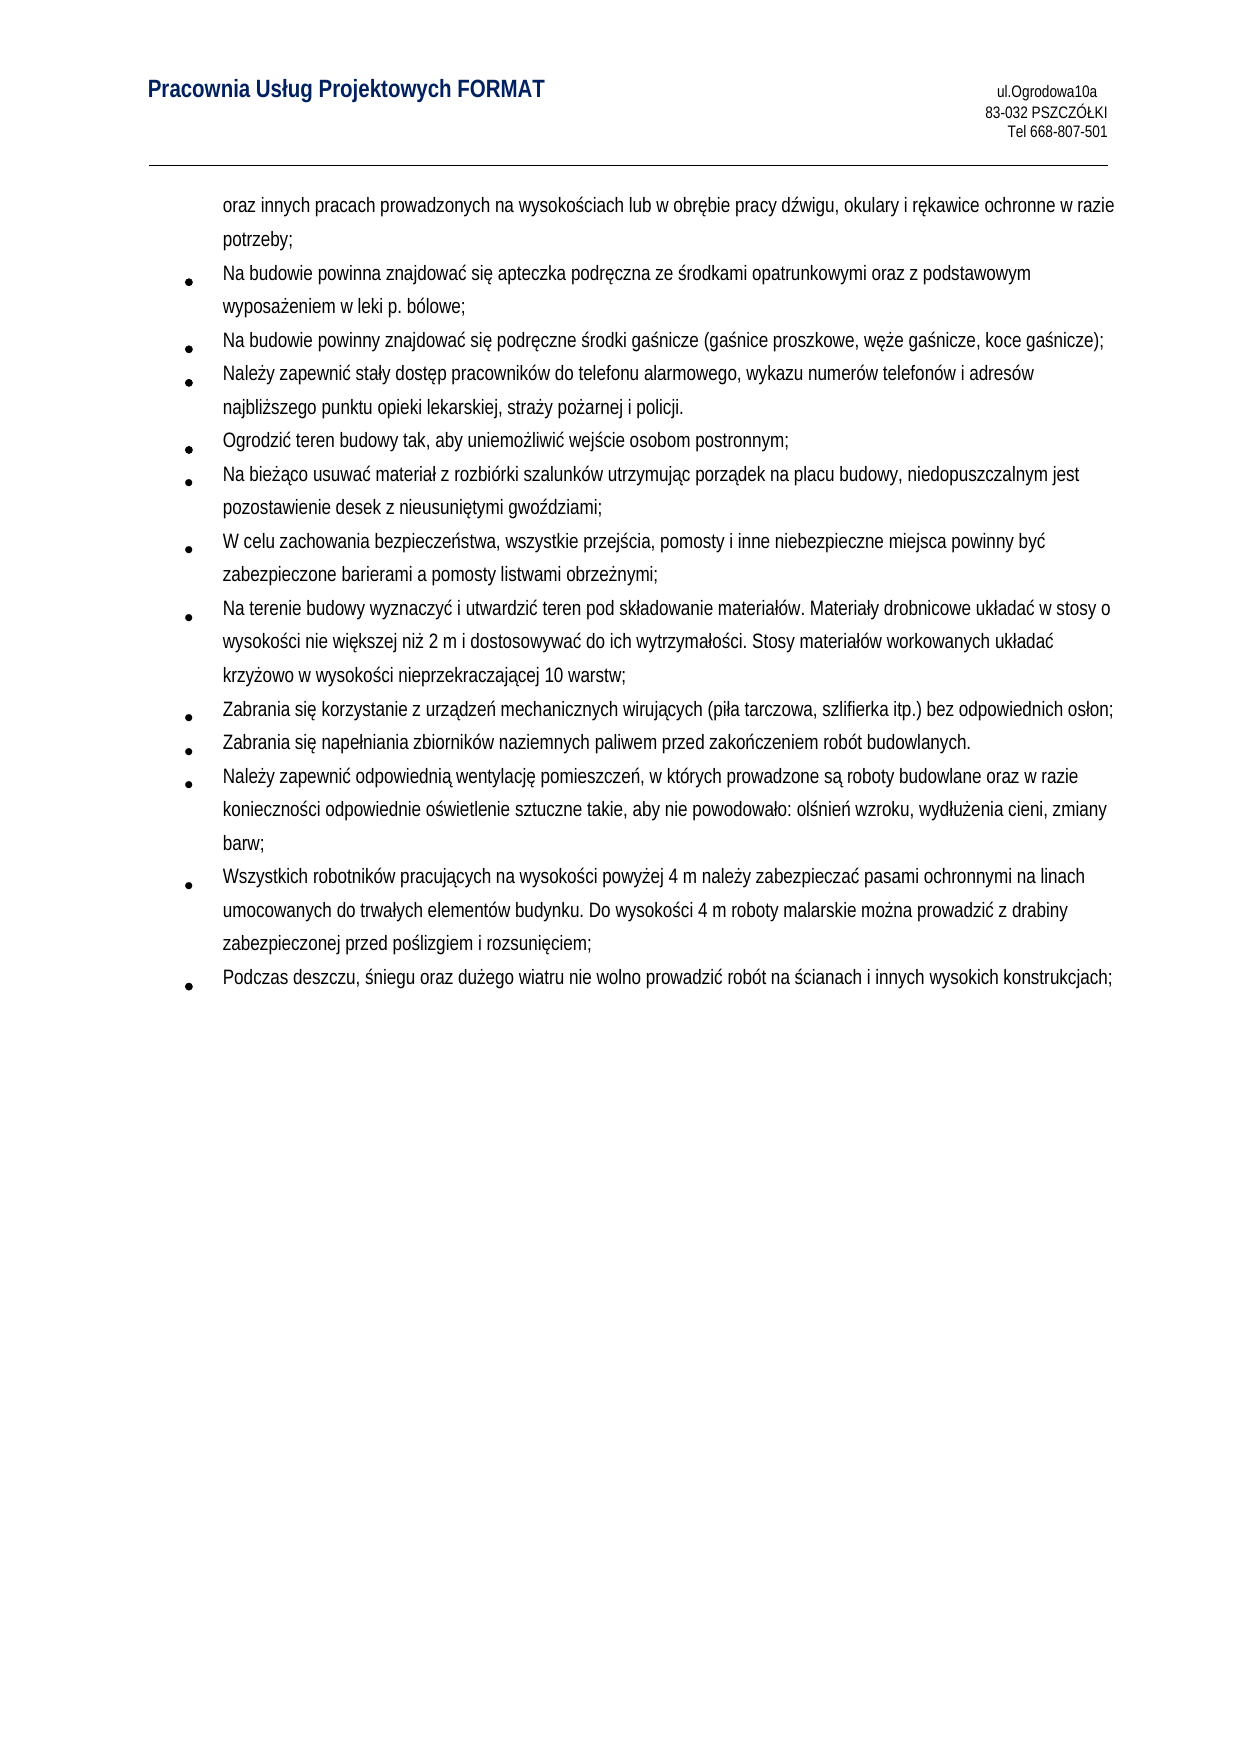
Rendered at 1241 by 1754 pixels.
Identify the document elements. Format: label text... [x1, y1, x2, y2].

list Zabrania się korzystanie z urządzeń mechanicznych wirujących (piła tarczowa, szlifierka itp.) bez odpowiednich osłon; [185, 697, 1122, 730]
list Należy zapewnić odpowiednią wentylację pomieszczeń, w których prowadzone są roboty budowlane oraz w razie konieczności odpowiednie oświetlenie sztuczne takie, aby nie powodowało: olśnień wzroku, wydłużenia cieni, zmiany barw; [185, 764, 1122, 864]
list Podczas deszczu, śniegu oraz dużego wiatru nie wolno prowadzić robót na ścianach i innych wysokich konstrukcjach; [185, 965, 1122, 998]
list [185, 193, 1122, 261]
list Należy zapewnić stały dostęp pracowników do telefonu alarmowego, wykazu numerów telefonów i adresów najbliższego punktu opieki lekarskiej, straży pożarnej i policji. [185, 361, 1122, 428]
list Wszystkich robotników pracujących na wysokości powyżej 4 m należy zabezpieczać pasami ochronnymi na linach umocowanych do trwałych elementów budynku. Do wysokości 4 m roboty malarskie można prowadzić z drabiny zabezpieczonej przed poślizgiem i rozsunięciem; [185, 864, 1122, 965]
list Na bieżąco usuwać materiał z rozbiórki szalunków utrzymując porządek na placu budowy, niedopuszczalnym jest pozostawienie desek z nieusuniętymi gwoździami; [185, 462, 1122, 529]
list Na budowie powinny znajdować się podręczne środki gaśnicze (gaśnice proszkowe, węże gaśnicze, koce gaśnicze); [185, 328, 1122, 361]
list Zabrania się napełniania zbiorników naziemnych paliwem przed zakończeniem robót budowlanych. [185, 730, 1122, 764]
list W celu zachowania bezpieczeństwa, wszystkie przejścia, pomosty i inne niebezpieczne miejsca powinny być zabezpieczone barierami a pomosty listwami obrzeżnymi; [185, 529, 1122, 596]
list Ogrodzić teren budowy tak, aby uniemożliwić wejście osobom postronnym; [185, 428, 1122, 462]
list Na terenie budowy wyznaczyć i utwardzić teren pod składowanie materiałów. Materiały drobnicowe układać w stosy o wysokości nie większej niż 2 m i dostosowywać do ich wytrzymałości. Stosy materiałów workowanych układać krzyżowo w wysokości nieprzekraczającej 10 warstw; [185, 596, 1122, 697]
list Na budowie powinna znajdować się apteczka podręczna ze środkami opatrunkowymi oraz z podstawowym wyposażeniem w leki p. bólowe; [185, 261, 1122, 328]
